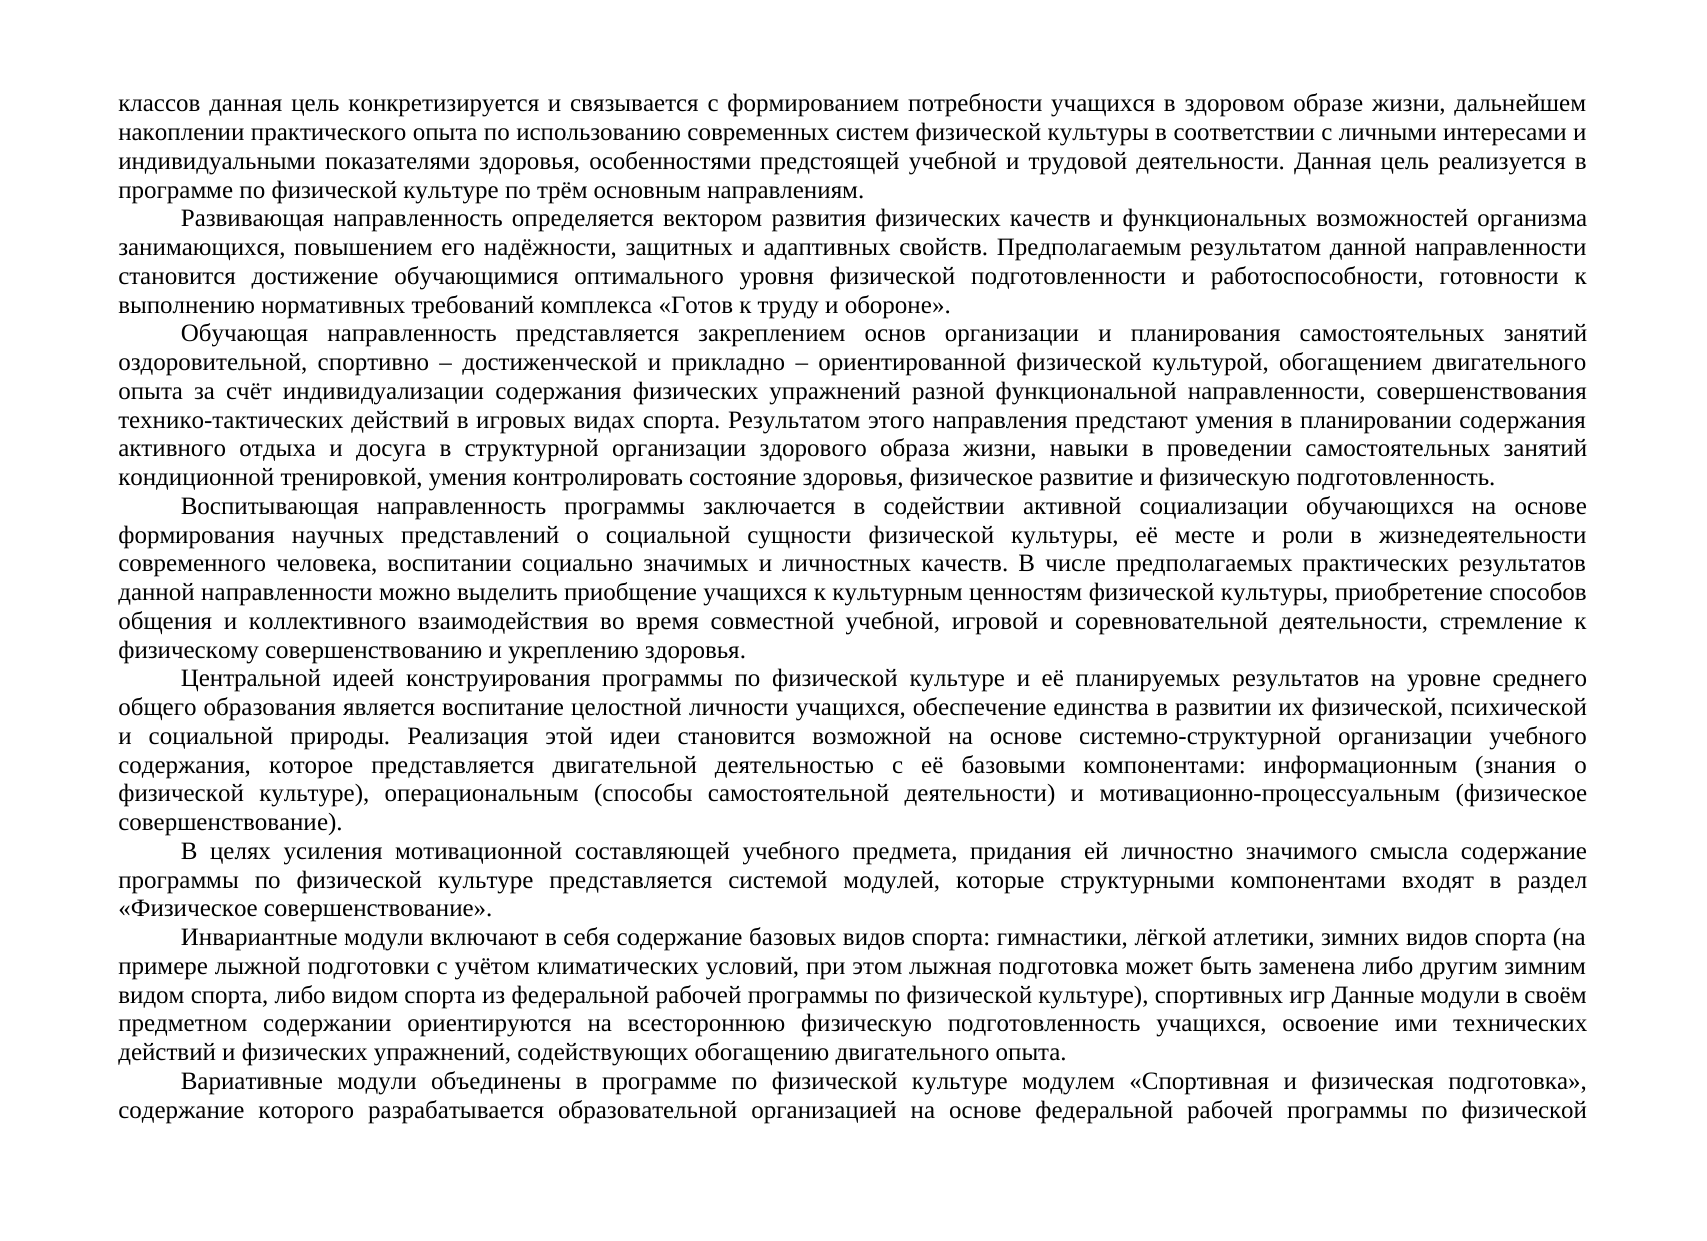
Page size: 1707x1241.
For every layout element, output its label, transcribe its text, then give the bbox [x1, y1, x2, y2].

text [118, 88, 1588, 203]
text Обучающая направленность представляется закреплением основ организации и планирования самостоятельных занятий оздоровительной, спортивно – достиженческой и прикладно – ориентированной физической культурой, обогащением двигательного опыта за счёт индивидуализации содержания физических упражнений разной функциональной направленности, совершенствования технико-тактических действий в игровых видах спорта. Результатом этого направления предстают умения в планировании содержания активного отдыха и досуга в структурной организации здорового образа жизни, навыки в проведении самостоятельных занятий кондиционной тренировкой, умения контролировать состояние здоровья, физическое развитие и физическую подготовленность. [118, 318, 1588, 491]
text Развивающая направленность определяется вектором развития физических качеств и функциональных возможностей организма занимающихся, повышением его надёжности, защитных и адаптивных свойств. Предполагаемым результатом данной направленности становится достижение обучающимися оптимального уровня физической подготовленности и работоспособности, готовности к выполнению нормативных требований комплекса «Готов к труду и обороне». [118, 203, 1588, 318]
text Центральной идеей конструирования программы по физической культуре и её планируемых результатов на уровне среднего общего образования является воспитание целостной личности учащихся, обеспечение единства в развитии их физической, психической и социальной природы. Реализация этой идеи становится возможной на основе системно-структурной организации учебного содержания, которое представляется двигательной деятельностью с её базовыми компонентами: информационным (знания о физической культуре), операциональным (способы самостоятельной деятельности) и мотивационно-процессуальным (физическое совершенствование). [118, 663, 1588, 836]
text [118, 1066, 1588, 1123]
text В целях усиления мотивационной составляющей учебного предмета, придания ей личностно значимого смысла содержание программы по физической культуре представляется системой модулей, которые структурными компонентами входят в раздел «Физическое совершенствование». [118, 836, 1588, 922]
text Инвариантные модули включают в себя содержание базовых видов спорта: гимнастики, лёгкой атлетики, зимних видов спорта (на примере лыжной подготовки с учётом климатических условий, при этом лыжная подготовка может быть заменена либо другим зимним видом спорта, либо видом спорта из федеральной рабочей программы по физической культуре), спортивных игр Данные модули в своём предметном содержании ориентируются на всестороннюю физическую подготовленность учащихся, освоение ими технических действий и физических упражнений, содействующих обогащению двигательного опыта. [118, 922, 1588, 1066]
text Воспитывающая направленность программы заключается в содействии активной социализации обучающихся на основе формирования научных представлений о социальной сущности физической культуры, её месте и роли в жизнедеятельности современного человека, воспитании социально значимых и личностных качеств. В числе предполагаемых практических результатов данной направленности можно выделить приобщение учащихся к культурным ценностям физической культуры, приобретение способов общения и коллективного взаимодействия во время совместной учебной, игровой и соревновательной деятельности, стремление к физическому совершенствованию и укреплению здоровья. [118, 491, 1588, 663]
